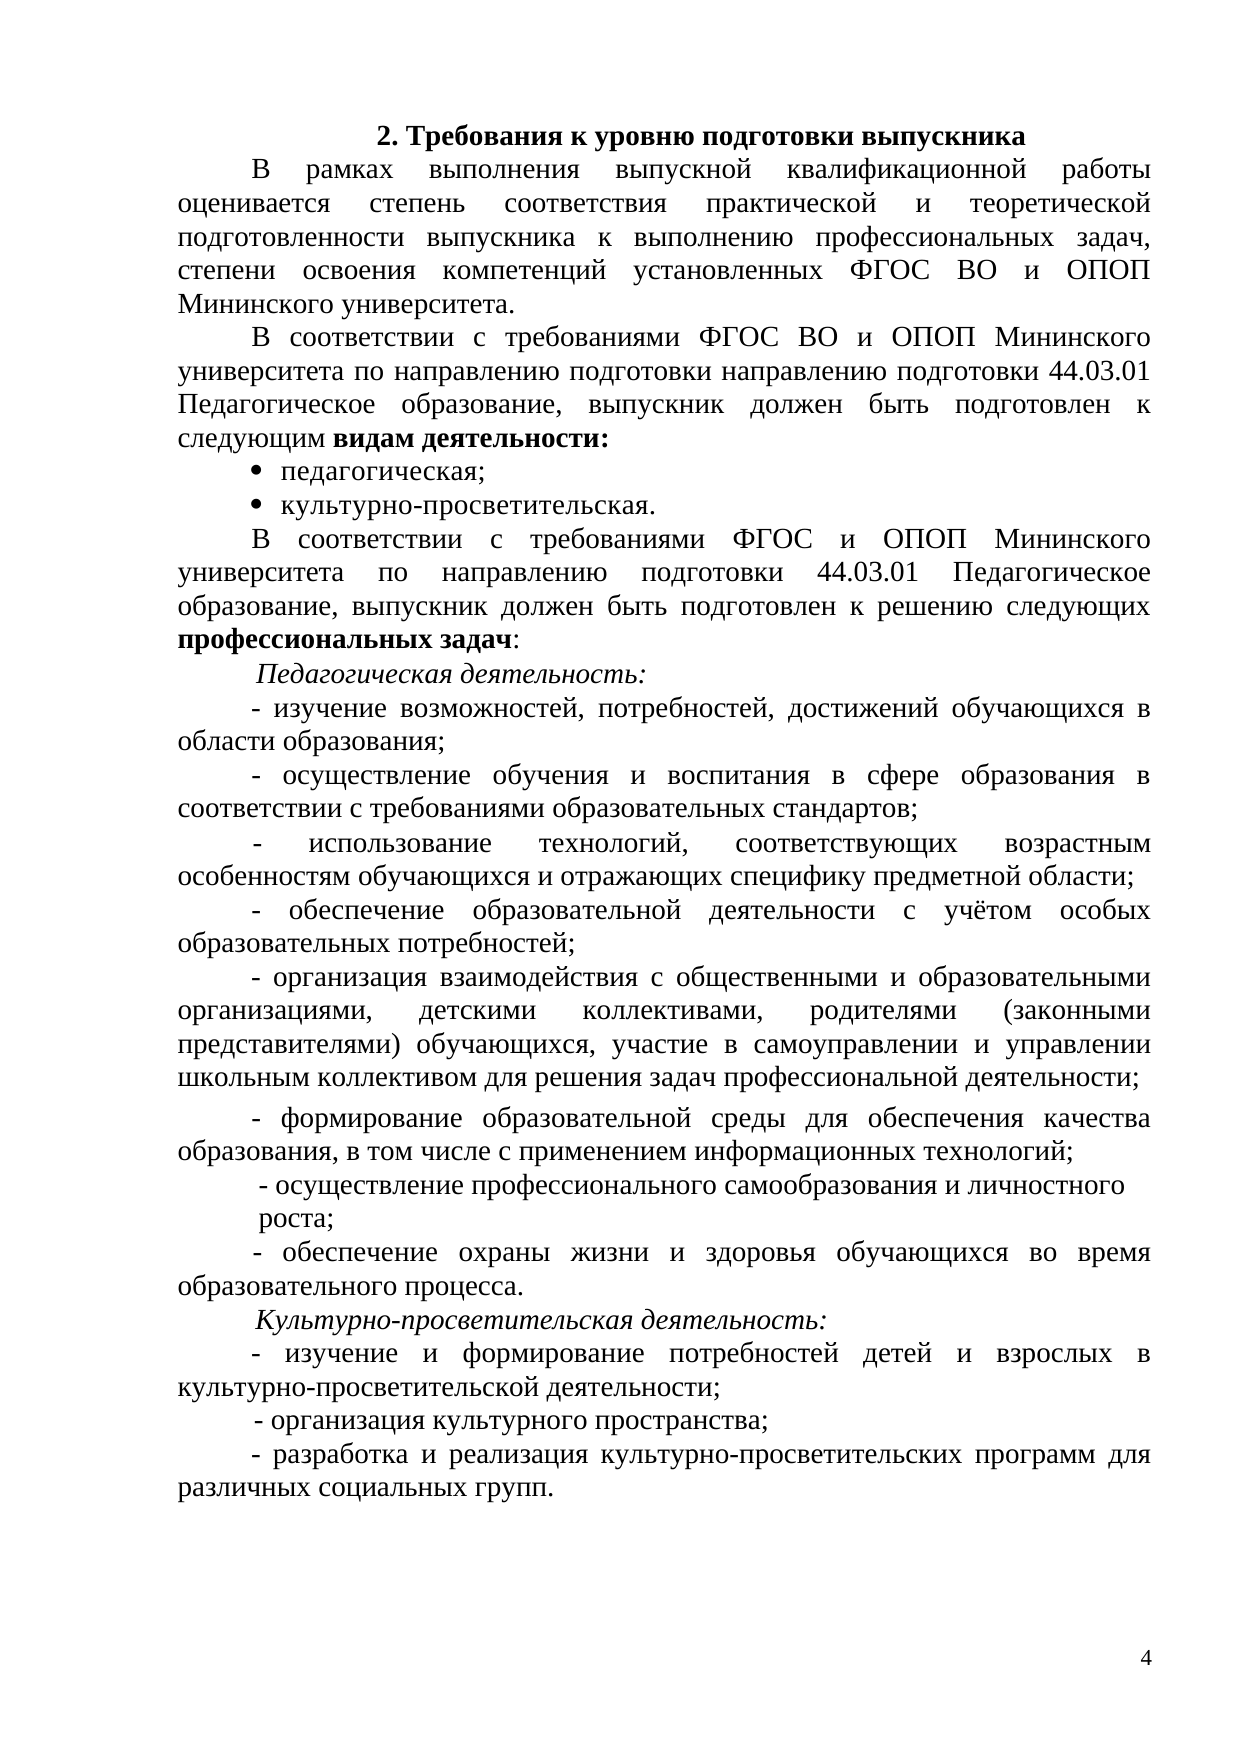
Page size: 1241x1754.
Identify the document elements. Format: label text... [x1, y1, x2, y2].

text - разработка и реализация культурно-просветительских программ для различных социальных групп. [177, 1436, 1152, 1503]
text - обеспечение охраны жизни и здоровья обучающихся во время образовательного процесса. [177, 1234, 1152, 1301]
text - осуществление профессионального самообразования и личностного роста; [258, 1167, 1152, 1234]
text - обеспечение образовательной деятельности с учётом особых образовательных потребностей; [177, 892, 1152, 959]
text Педагогическая деятельность: [256, 656, 1152, 690]
text - формирование образовательной среды для обеспечения качества образования, в том числе с применением информационных технологий; [177, 1100, 1152, 1167]
list культурно-просветительская. [177, 487, 1152, 521]
text 2. Требования к уровню подготовки выпускника [177, 118, 1152, 152]
text В рамках выполнения выпускной квалификационной работы оценивается степень соответствия практической и теоретической подготовленности выпускника к выполнению профессиональных задач, степени освоения компетенций установленных ФГОС ВО и ОПОП Мининского университета. [177, 152, 1152, 319]
text - организация взаимодействия с общественными и образовательными организациями, детскими коллективами, родителями (законными представителями) обучающихся, участие в самоуправлении и управлении школьным коллективом для решения задач профессиональной деятельности; [177, 959, 1152, 1093]
text Культурно-просветительская деятельность: [255, 1302, 1152, 1335]
text В соответствии с требованиями ФГОС и ОПОП Мининского университета по направлению подготовки 44.03.01 Педагогическое образование, выпускник должен быть подготовлен к решению следующих профессиональных задач: [177, 521, 1152, 655]
text - организация культурного пространства; [254, 1402, 1152, 1436]
text - изучение возможностей, потребностей, достижений обучающихся в области образования; [177, 690, 1152, 757]
text - осуществление обучения и воспитания в сфере образования в соответствии с требованиями образовательных стандартов; [177, 757, 1152, 824]
text - использование технологий, соответствующих возрастным особенностям обучающихся и отражающих специфику предметной области; [177, 825, 1152, 892]
text В соответствии с требованиями ФГОС ВО и ОПОП Мининского университета по направлению подготовки направлению подготовки 44.03.01 Педагогическое образование, выпускник должен быть подготовлен к следующим видам деятельности: [177, 319, 1152, 453]
text - изучение и формирование потребностей детей и взрослых в культурно-просветительской деятельности; [177, 1335, 1152, 1402]
list педагогическая; [177, 453, 1152, 487]
